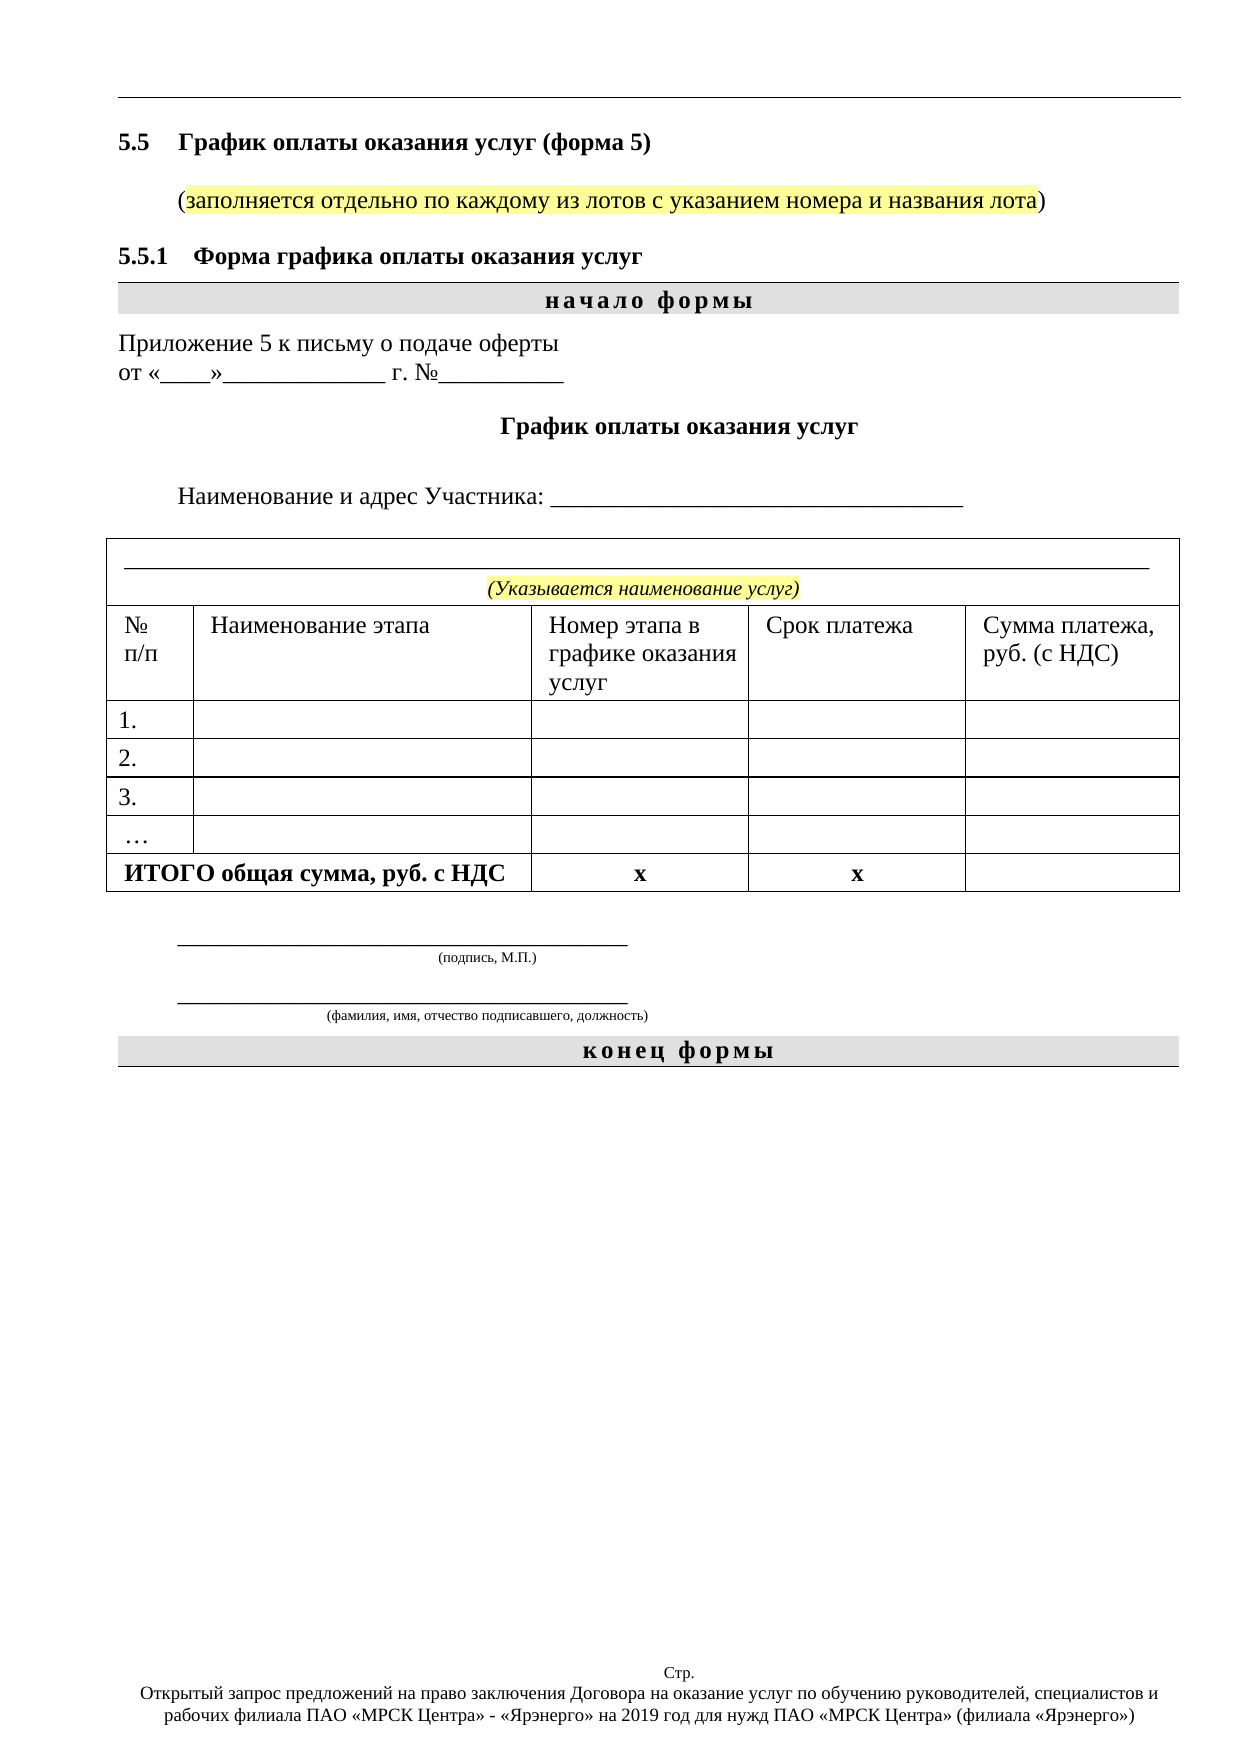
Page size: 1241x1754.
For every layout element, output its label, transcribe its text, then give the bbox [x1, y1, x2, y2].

text начало формы [118, 283, 1179, 314]
table_cell [749, 816, 965, 853]
table_cell [966, 739, 1179, 776]
text График оплаты оказания услуг [118, 411, 1181, 439]
text Приложение 5 к письму о подаче оферты от «____»_____________ г. №__________ [118, 328, 1181, 386]
table_cell [107, 701, 193, 738]
table_cell х [532, 854, 748, 891]
table_cell [107, 739, 193, 776]
text (подпись, М.П.) [118, 949, 797, 978]
table_cell Номер этапа в графике оказания услуг [532, 606, 748, 700]
table_cell [194, 701, 531, 738]
table_cell [749, 701, 965, 738]
table_header __________________________________________________________________________________ (Указывается наименование услуг) [107, 539, 1179, 604]
table_cell [532, 816, 748, 853]
text ____________________________________ [118, 978, 1181, 1007]
table_cell [966, 778, 1179, 814]
table_cell [532, 739, 748, 776]
text ____________________________________ [118, 921, 1181, 949]
table_cell [966, 854, 1179, 891]
subtitle График оплаты оказания услуг (форма 5) [118, 127, 1181, 156]
table_cell [194, 739, 531, 776]
table_cell [966, 701, 1179, 738]
table_cell № п/п [107, 606, 193, 700]
table_cell [107, 778, 193, 814]
table_cell Срок платежа [749, 606, 965, 700]
table_cell [532, 701, 748, 738]
table_cell ИТОГО общая сумма, руб. с НДС [107, 854, 531, 891]
text (фамилия, имя, отчество подписавшего, должность) [118, 1007, 797, 1036]
table_cell х [749, 854, 965, 891]
text Наименование и адрес Участника: _________________________________ [118, 481, 1181, 509]
table_cell [749, 778, 965, 814]
table_cell [966, 816, 1179, 853]
subtitle Форма графика оплаты оказания услуг [118, 241, 1181, 269]
table_cell … [107, 816, 193, 853]
table_cell [194, 778, 531, 814]
table_cell [194, 816, 531, 853]
table_cell Наименование этапа [194, 606, 531, 700]
text конец формы [118, 1036, 1179, 1066]
table_cell [532, 778, 748, 814]
table_cell Сумма платежа, руб. (с НДС) [966, 606, 1179, 700]
table_cell [749, 739, 965, 776]
